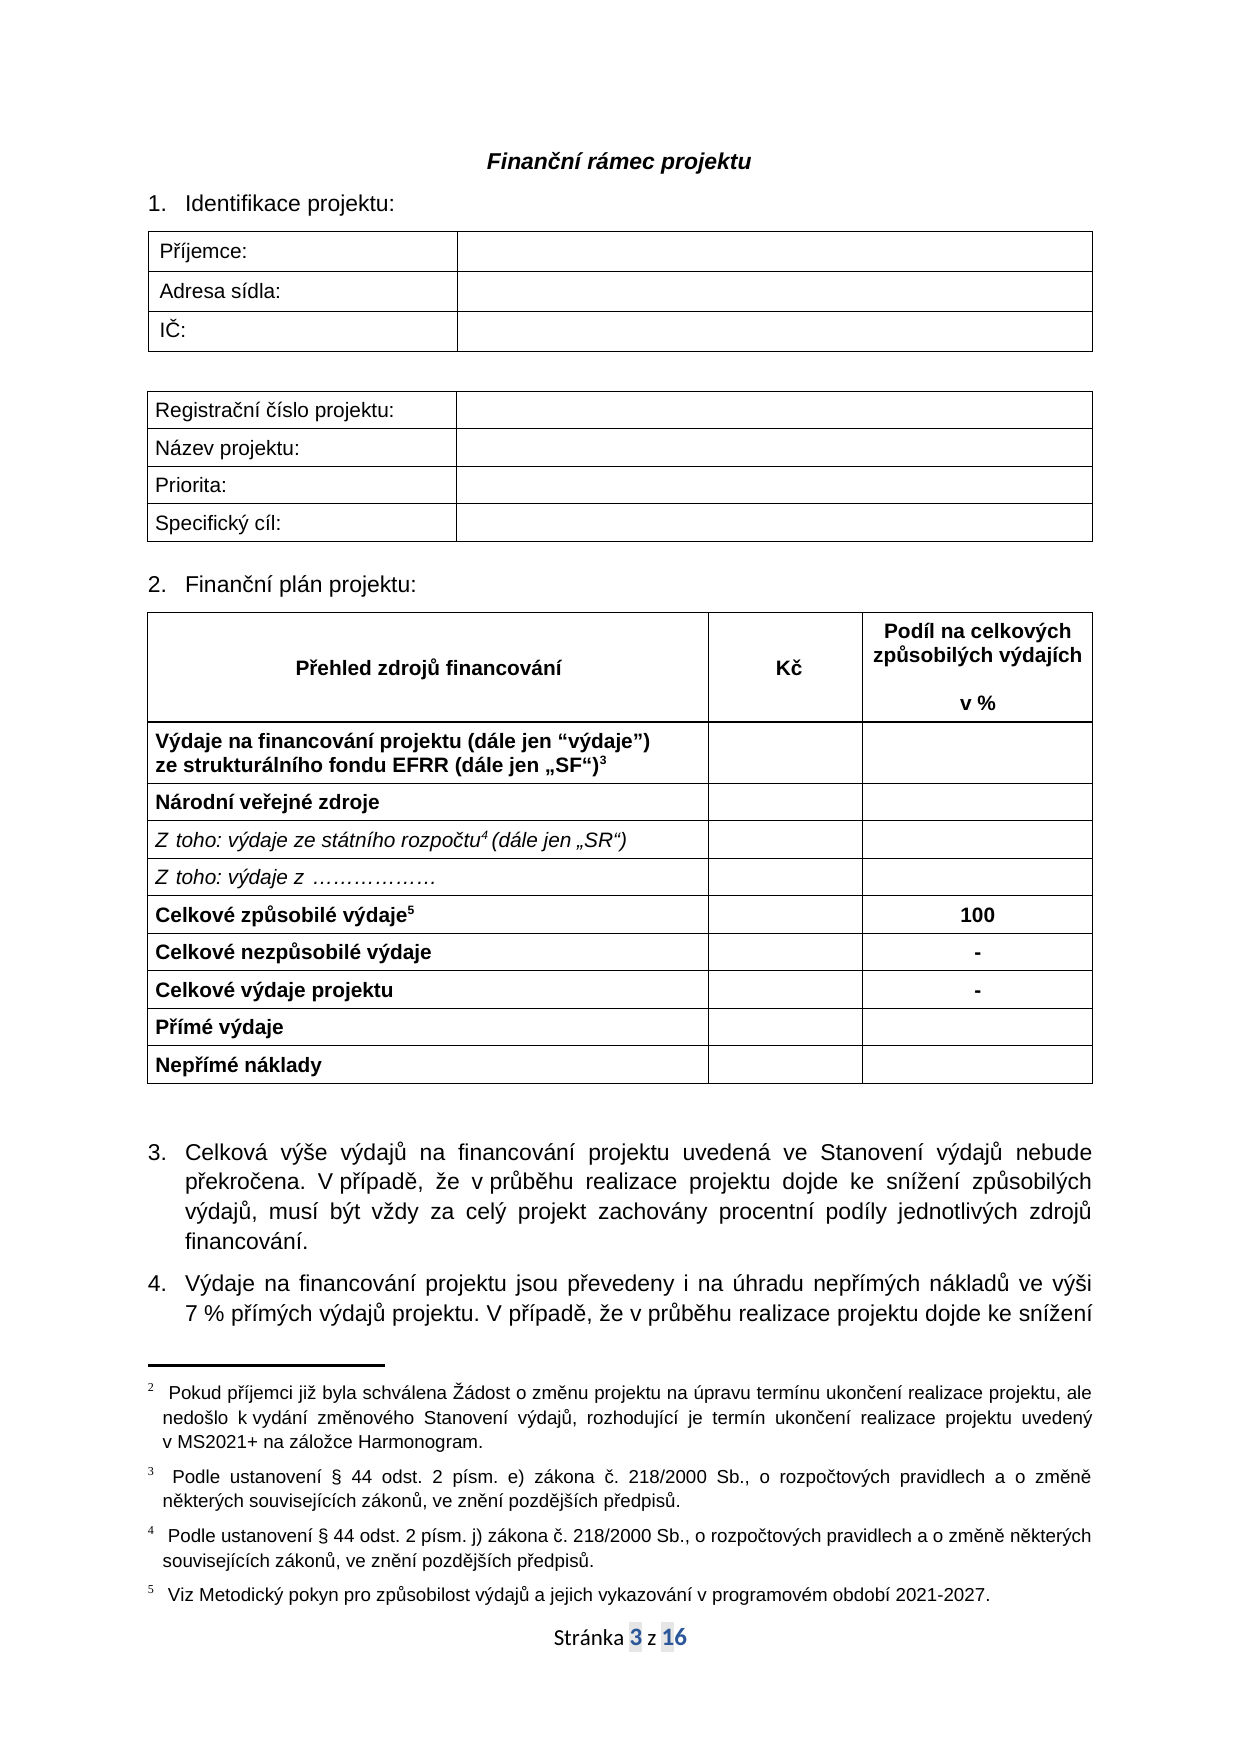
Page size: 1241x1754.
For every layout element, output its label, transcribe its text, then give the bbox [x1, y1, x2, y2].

table_cell Přímé výdaje [148, 1009, 708, 1045]
table_cell [457, 467, 1092, 503]
table_cell 100 [863, 896, 1092, 933]
table_cell [458, 272, 1092, 311]
table_cell [709, 821, 862, 858]
list Identifikace projektu: [148, 190, 1093, 216]
table_cell Z toho: výdaje z ……………… [148, 859, 708, 895]
table_cell [709, 934, 862, 970]
table_cell [709, 1046, 862, 1083]
table_header Registrační číslo projektu: [148, 392, 456, 428]
table_cell Celkové nezpůsobilé výdaje [148, 934, 708, 970]
list Finanční plán projektu: [148, 571, 1093, 597]
table_cell [863, 723, 1092, 783]
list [148, 1270, 1093, 1326]
table_cell [863, 859, 1092, 895]
table_cell IČ: [149, 312, 457, 351]
list Celková výše výdajů na financování projektu uvedená ve Stanovení výdajů nebude překročena. V případě, že v průběhu realizace projektu dojde ke snížení způsobilých výdajů, musí být vždy za celý projekt zachovány procentní podíly jednotlivých zdrojů financování. [148, 1139, 1093, 1254]
table_cell [863, 784, 1092, 820]
table_header Kč [709, 613, 862, 721]
table_cell [457, 504, 1092, 541]
table_cell [863, 1046, 1092, 1083]
table_cell Adresa sídla: [149, 272, 457, 311]
table_cell Priorita: [148, 467, 456, 503]
table_cell Specifický cíl: [148, 504, 456, 541]
table_cell [709, 784, 862, 820]
table_header Přehled zdrojů financování [148, 613, 708, 721]
table_cell [709, 971, 862, 1008]
table_cell [709, 859, 862, 895]
table_cell [457, 429, 1092, 466]
table_cell [709, 1009, 862, 1045]
table_cell [863, 1009, 1092, 1045]
table_cell Nepřímé náklady [148, 1046, 708, 1083]
table_header Příjemce: [149, 232, 457, 271]
subtitle Finanční rámec projektu [148, 148, 1093, 174]
table_cell [863, 821, 1092, 858]
table_header [457, 392, 1092, 428]
table_cell [709, 723, 862, 783]
table_cell [458, 312, 1092, 351]
table_cell Z toho: výdaje ze státního rozpočtu (dále jen „SR“) [148, 821, 708, 858]
table_cell Název projektu: [148, 429, 456, 466]
table_cell - [863, 934, 1092, 970]
table_cell Národní veřejné zdroje [148, 784, 708, 820]
table_header [458, 232, 1092, 271]
table_cell Výdaje na financování projektu (dále jen “výdaje”) ze strukturálního fondu EFRR (dále jen „SF“) [148, 723, 708, 783]
table_cell [709, 896, 862, 933]
table_header Podíl na celkových způsobilých výdajích v % [863, 613, 1092, 721]
table_cell Celkové způsobilé výdaje [148, 896, 708, 933]
table_cell Celkové výdaje projektu [148, 971, 708, 1008]
table_cell - [863, 971, 1092, 1008]
